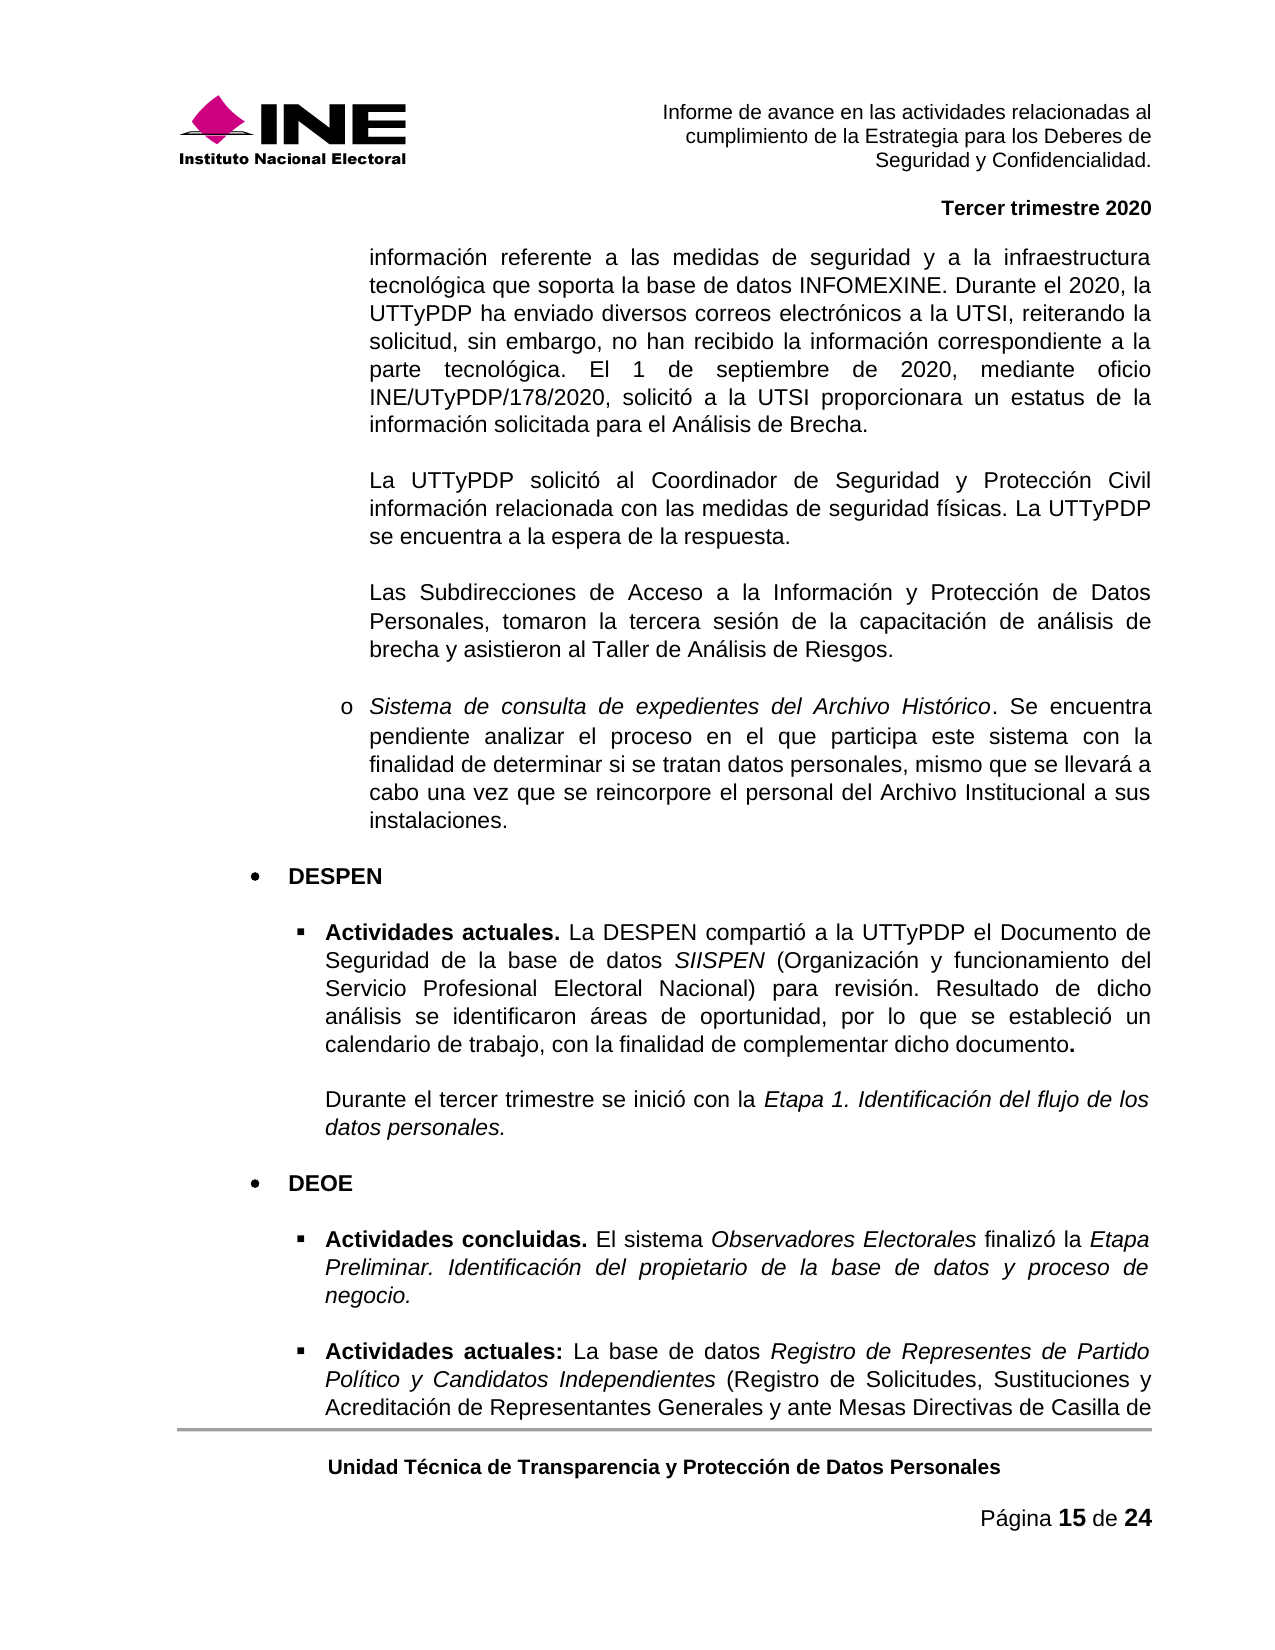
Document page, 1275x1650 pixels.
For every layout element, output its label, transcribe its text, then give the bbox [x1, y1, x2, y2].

list DEOE [251, 1170, 1152, 1197]
list Las Subdirecciones de Acceso a la Información y Protección de Datos Personales, tomaron la tercera sesión de la capacitación de análisis de brecha y asistieron al Taller de Análisis de Riesgos. [369, 579, 1152, 663]
list DESPEN [251, 863, 1152, 889]
list La UTTyPDP solicitó al Coordinador de Seguridad y Protección Civil información relacionada con las medidas de seguridad físicas. La UTTyPDP se encuentra a la espera de la respuesta. [369, 467, 1152, 549]
list Actividades actuales. La DESPEN compartió a la UTTyPDP el Documento de Seguridad de la base de datos SIISPEN (Organización y funcionamiento del Servicio Profesional Electoral Nacional) para revisión. Resultado de dicho análisis se identificaron áreas de oportunidad, por lo que se estableció un calendario de trabajo, con la finalidad de complementar dicho documento. [295, 919, 1152, 1057]
list Durante el tercer trimestre se inició con la Etapa 1. Identificación del flujo de los datos personales. [325, 1086, 1152, 1141]
list Sistema de consulta de expedientes del Archivo Histórico. Se encuentra pendiente analizar el proceso en el que participa este sistema con la finalidad de determinar si se tratan datos personales, mismo que se llevará a cabo una vez que se reincorpore el personal del Archivo Institucional a sus instalaciones. [340, 693, 1152, 833]
list Actividades concluidas. El sistema Observadores Electorales finalizó la Etapa Preliminar. Identificación del propietario de la base de datos y proceso de negocio. [295, 1226, 1152, 1308]
picture [177, 75, 408, 187]
